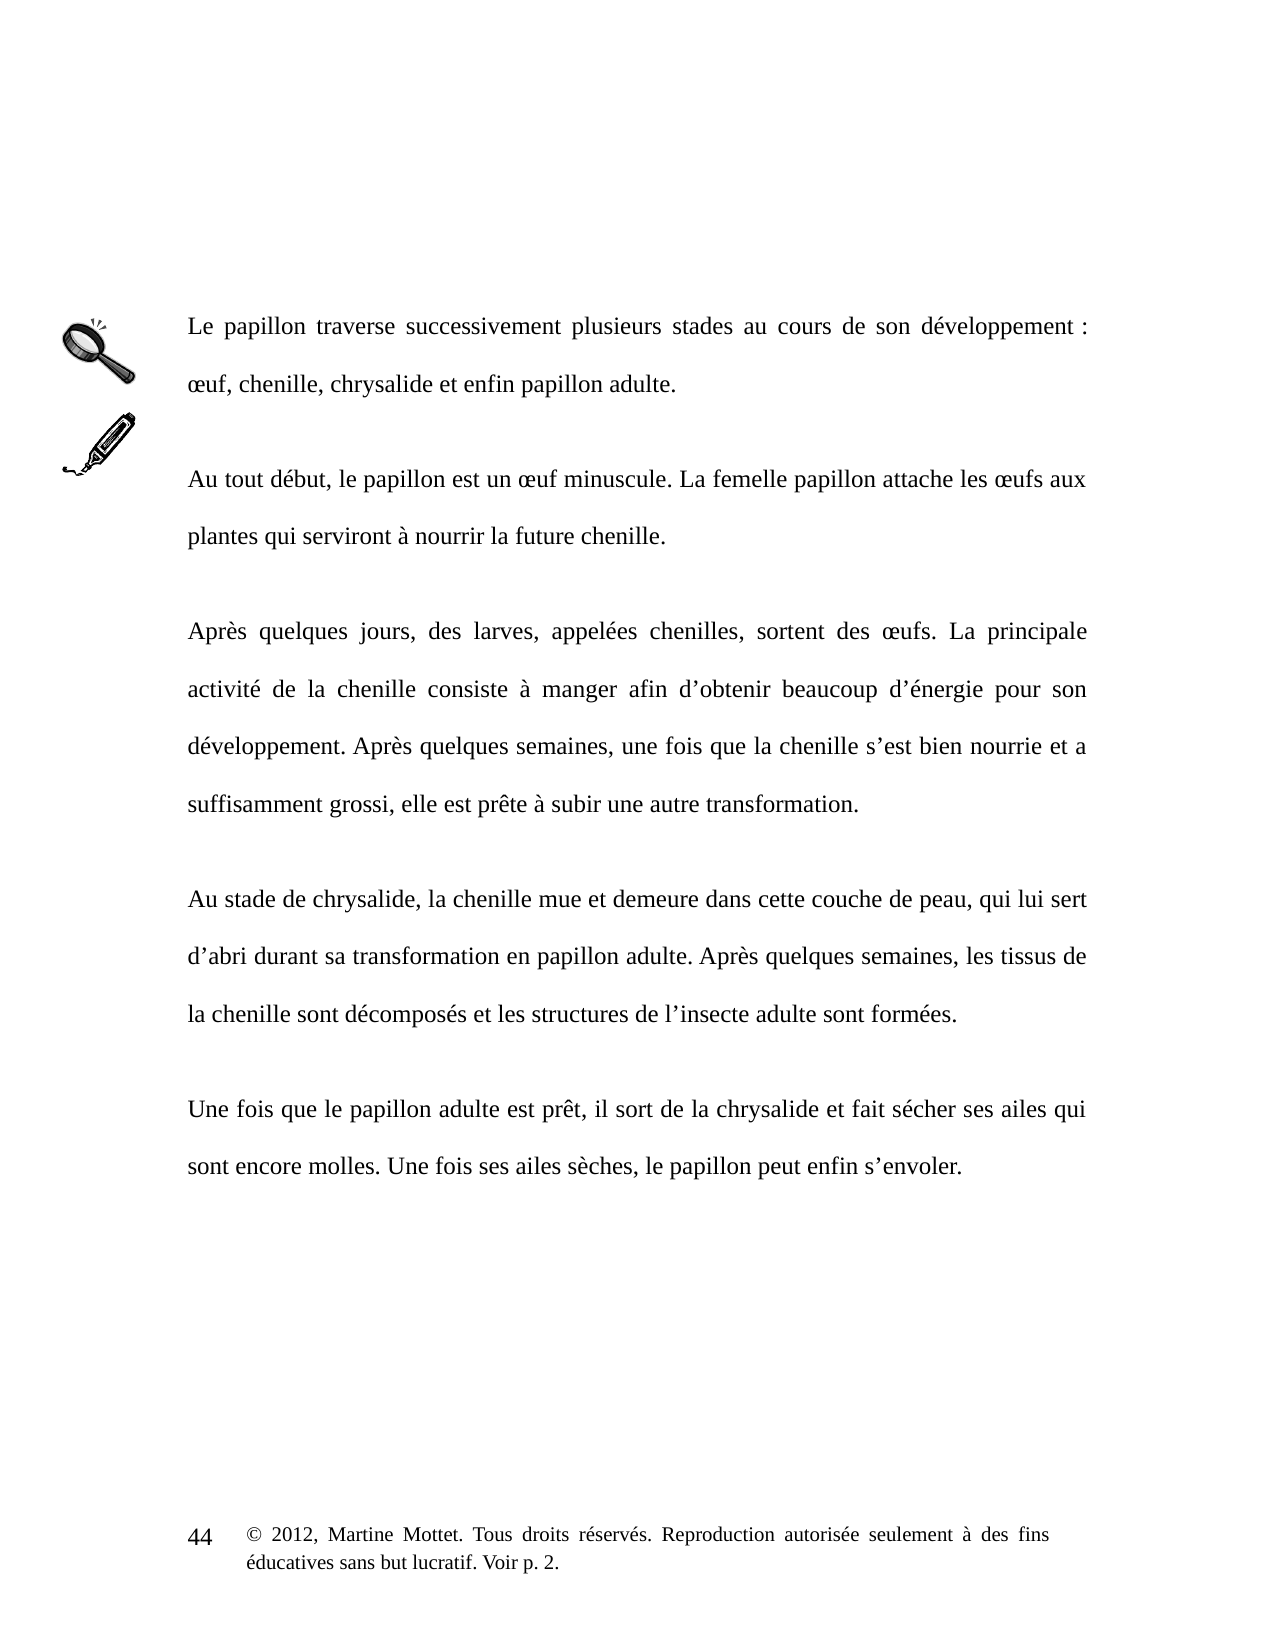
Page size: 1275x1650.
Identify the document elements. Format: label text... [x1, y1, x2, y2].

text Au stade de chrysalide, la chenille mue et demeure dans cette couche de peau, qui lui sert d’abri durant sa transformation en papillon adulte. Après quelques semaines, les tissus de la chenille sont décomposés et les structures de l’insecte adulte sont formées. [187, 884, 1088, 1027]
text Une fois que le papillon adulte est prêt, il sort de la chrysalide et fait sécher ses ailes qui sont encore molles. Une fois ses ailes sèches, le papillon peut enfin s’envoler. [187, 1094, 1088, 1180]
text Le papillon traverse successivement plusieurs stades au cours de son développement : œuf, chenille, chrysalide et enfin papillon adulte. [187, 311, 1088, 397]
text Après quelques jours, des larves, appelées chenilles, sortent des œufs. La principale activité de la chenille consiste à manger afin d’obtenir beaucoup d’énergie pour son développement. Après quelques semaines, une fois que la chenille s’est bien nourrie et a suffisamment grossi, elle est prête à subir une autre transformation. [187, 616, 1088, 817]
text Au tout début, le papillon est un œuf minuscule. La femelle papillon attache les œufs aux plantes qui serviront à nourrir la future chenille. [187, 464, 1088, 550]
